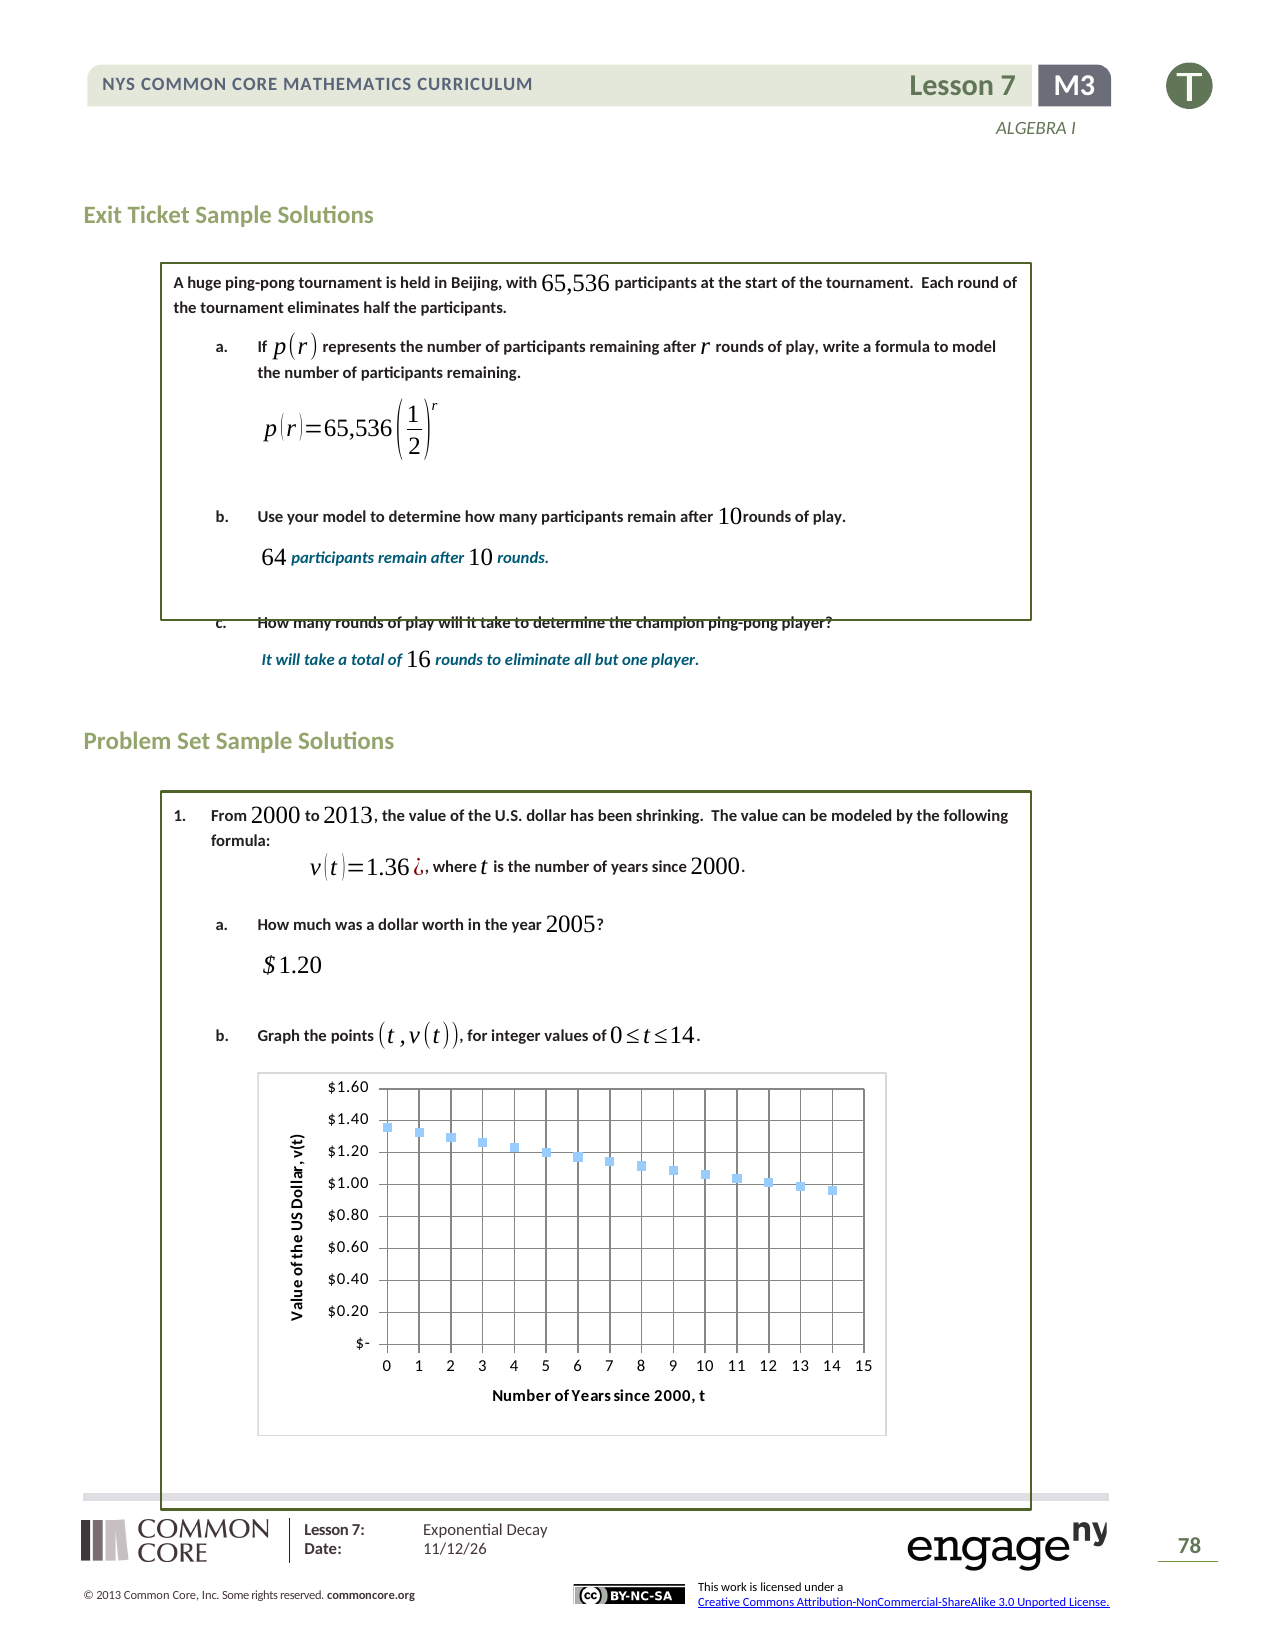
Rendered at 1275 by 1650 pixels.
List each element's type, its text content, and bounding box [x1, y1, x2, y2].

list Graph the points , for integer values of . [215, 1020, 1018, 1436]
text Exit Ticket Sample Solutions [83, 200, 1108, 229]
text It will take a total of rounds to eliminate all but one player. [261, 646, 1018, 673]
list From to , the value of the U.S. dollar has been shrinking. The value can be modeled by the following formula: , where is the number of years since . [173, 802, 1018, 903]
text A huge ping-pong tournament is held in Beijing, with participants at the start of the tournament. Each round of the tournament eliminates half the participants. [173, 269, 1018, 318]
picture [81, 1517, 269, 1562]
text Problem Set Sample Solutions [83, 726, 1108, 755]
list How much was a dollar worth in the year ? [215, 910, 1018, 938]
picture [906, 1518, 1107, 1573]
picture [572, 1584, 685, 1604]
list Use your model to determine how many participants remain after rounds of play. [215, 503, 1018, 530]
list If represents the number of participants remaining after rounds of play, write a formula to model the number of participants remaining. [215, 331, 1018, 383]
text participants remain after rounds. [261, 544, 1018, 571]
